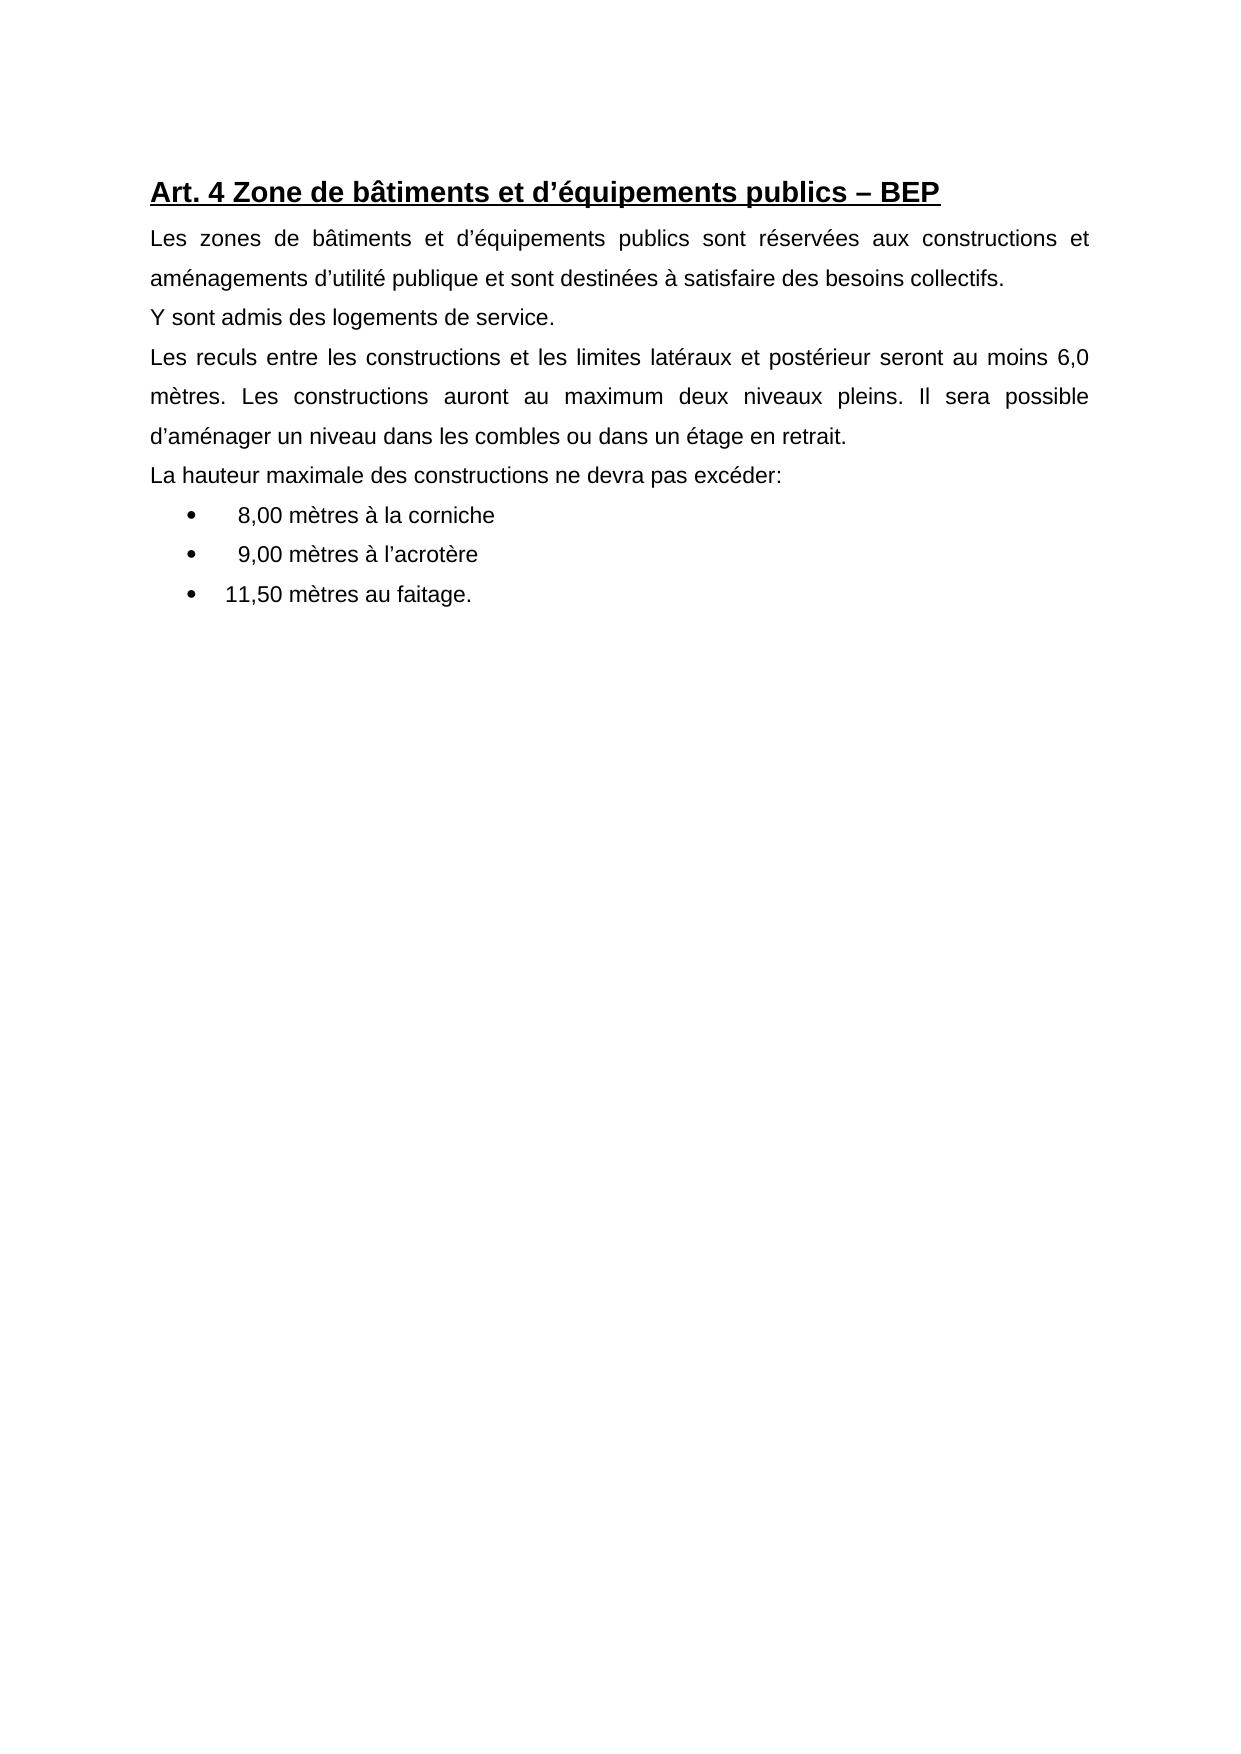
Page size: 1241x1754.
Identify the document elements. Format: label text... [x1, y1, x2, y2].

text La hauteur maximale des constructions ne devra pas excéder: [150, 462, 1090, 488]
text Les zones de bâtiments et d’équipements publics sont réservées aux constructions et aménagements d’utilité publique et sont destinées à satisfaire des besoins collectifs. [150, 225, 1090, 291]
text Les reculs entre les constructions et les limites latéraux et postérieur seront au moins 6,0 mètres. Les constructions auront au maximum deux niveaux pleins. Il sera possible d’aménager un niveau dans les combles ou dans un étage en retrait. [150, 344, 1090, 449]
list 11,50 mètres au faitage. [187, 581, 1090, 607]
subtitle Art. 4 Zone de bâtiments et d’équipements publics – BEP [150, 175, 1090, 208]
list 9,00 mètres à l’acrotère [187, 541, 1090, 567]
text Y sont admis des logements de service. [150, 304, 1090, 331]
list 8,00 mètres à la corniche [187, 502, 1090, 528]
